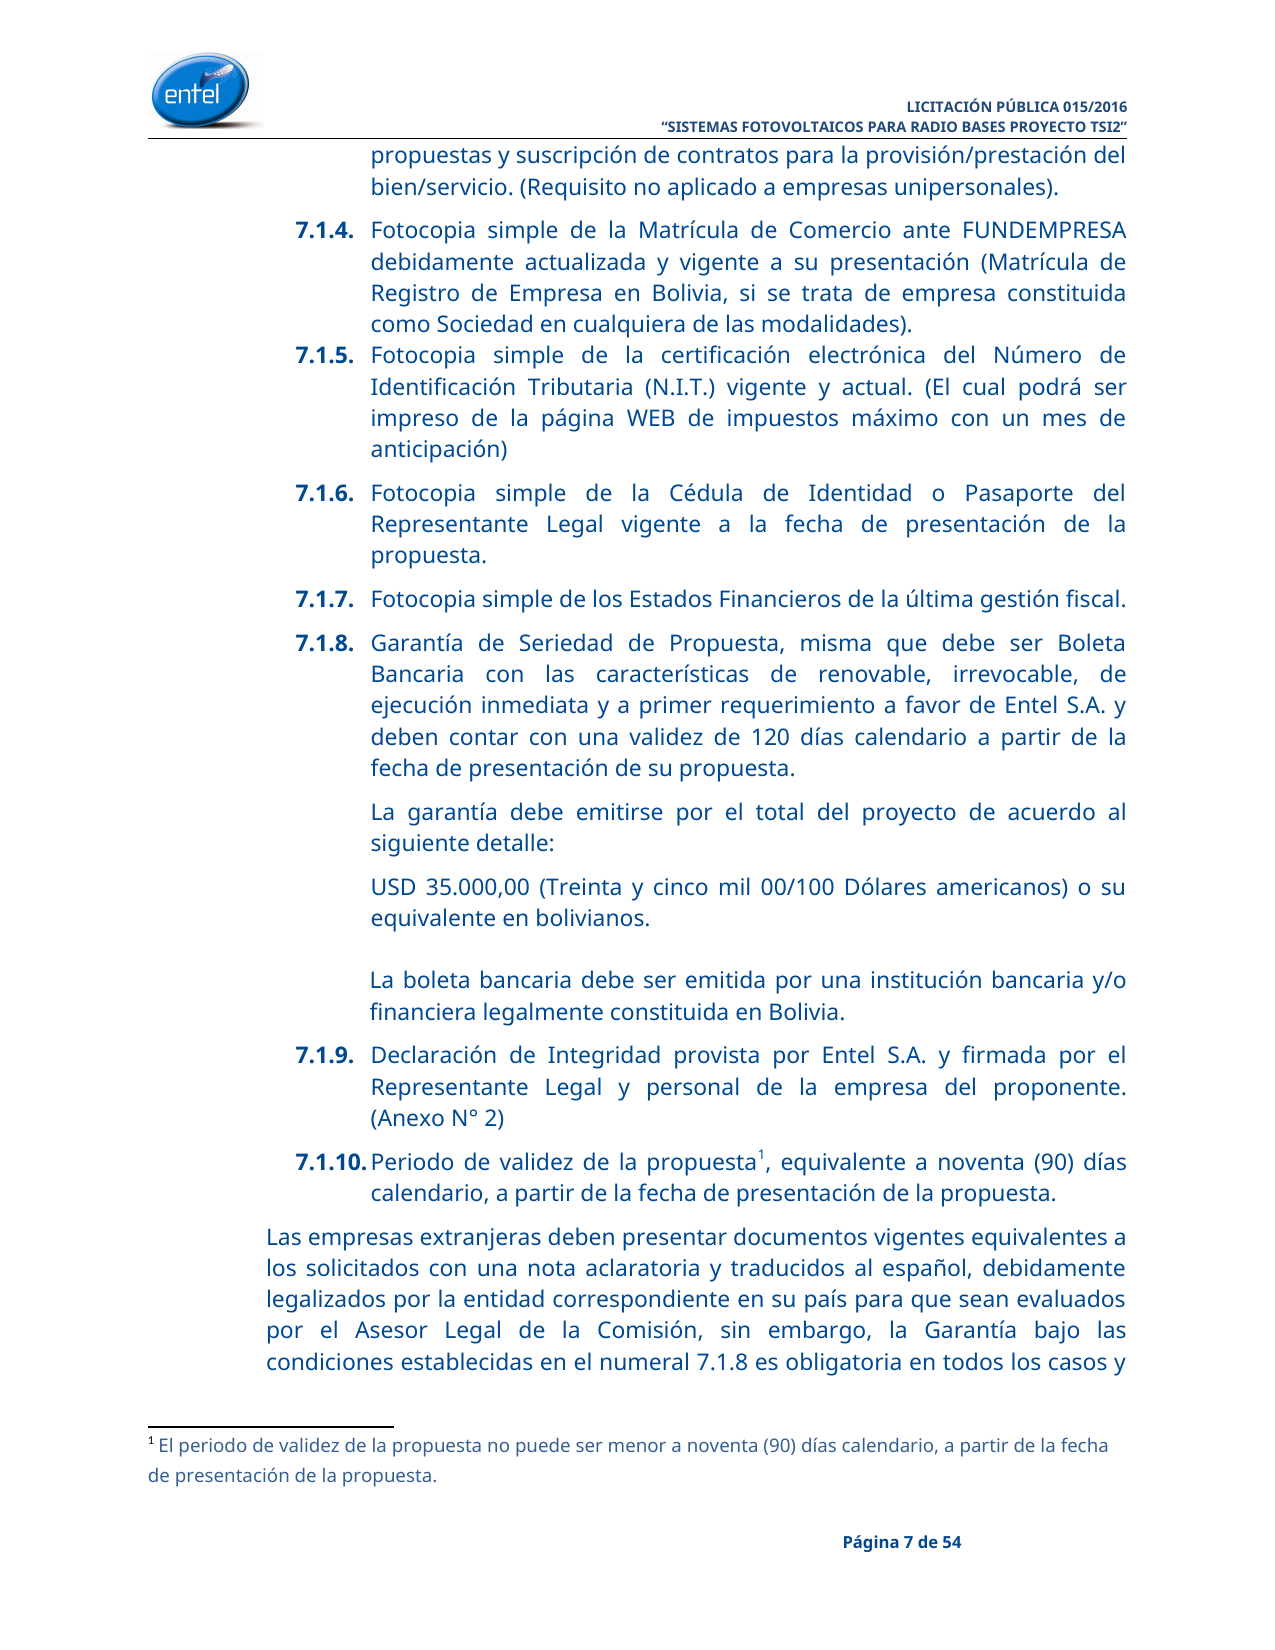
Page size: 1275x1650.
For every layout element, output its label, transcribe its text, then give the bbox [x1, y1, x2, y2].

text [266, 1221, 1127, 1377]
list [295, 139, 1127, 202]
list Declaración de Integridad provista por Entel S.A. y firmada por el Representante Legal y personal de la empresa del proponente. (Anexo N° 2) [295, 1039, 1127, 1133]
list Periodo de validez de la propuesta, equivalente a noventa (90) días calendario, a partir de la fecha de presentación de la propuesta. [295, 1146, 1127, 1208]
list Garantía de Seriedad de Propuesta, misma que debe ser Boleta Bancaria con las características de renovable, irrevocable, de ejecución inmediata y a primer requerimiento a favor de Entel S.A. y deben contar con una validez de 120 días calendario a partir de la fecha de presentación de su propuesta. [295, 627, 1127, 783]
list Fotocopia simple de los Estados Financieros de la última gestión fiscal. [295, 583, 1127, 614]
list Fotocopia simple de la certificación electrónica del Número de Identificación Tributaria (N.I.T.) vigente y actual. (El cual podrá ser impreso de la página WEB de impuestos máximo con un mes de anticipación) [295, 339, 1127, 464]
list USD 35.000,00 (Treinta y cinco mil 00/100 Dólares americanos) o su equivalente en bolivianos. [370, 871, 1127, 933]
list La garantía debe emitirse por el total del proyecto de acuerdo al siguiente detalle: [370, 796, 1127, 858]
picture [151, 52, 264, 129]
list La boleta bancaria debe ser emitida por una institución bancaria y/o financiera legalmente constituida en Bolivia. [369, 964, 1127, 1027]
list Fotocopia simple de la Matrícula de Comercio ante FUNDEMPRESA debidamente actualizada y vigente a su presentación (Matrícula de Registro de Empresa en Bolivia, si se trata de empresa constituida como Sociedad en cualquiera de las modalidades). [295, 214, 1127, 339]
list Fotocopia simple de la Cédula de Identidad o Pasaporte del Representante Legal vigente a la fecha de presentación de la propuesta. [295, 477, 1127, 571]
